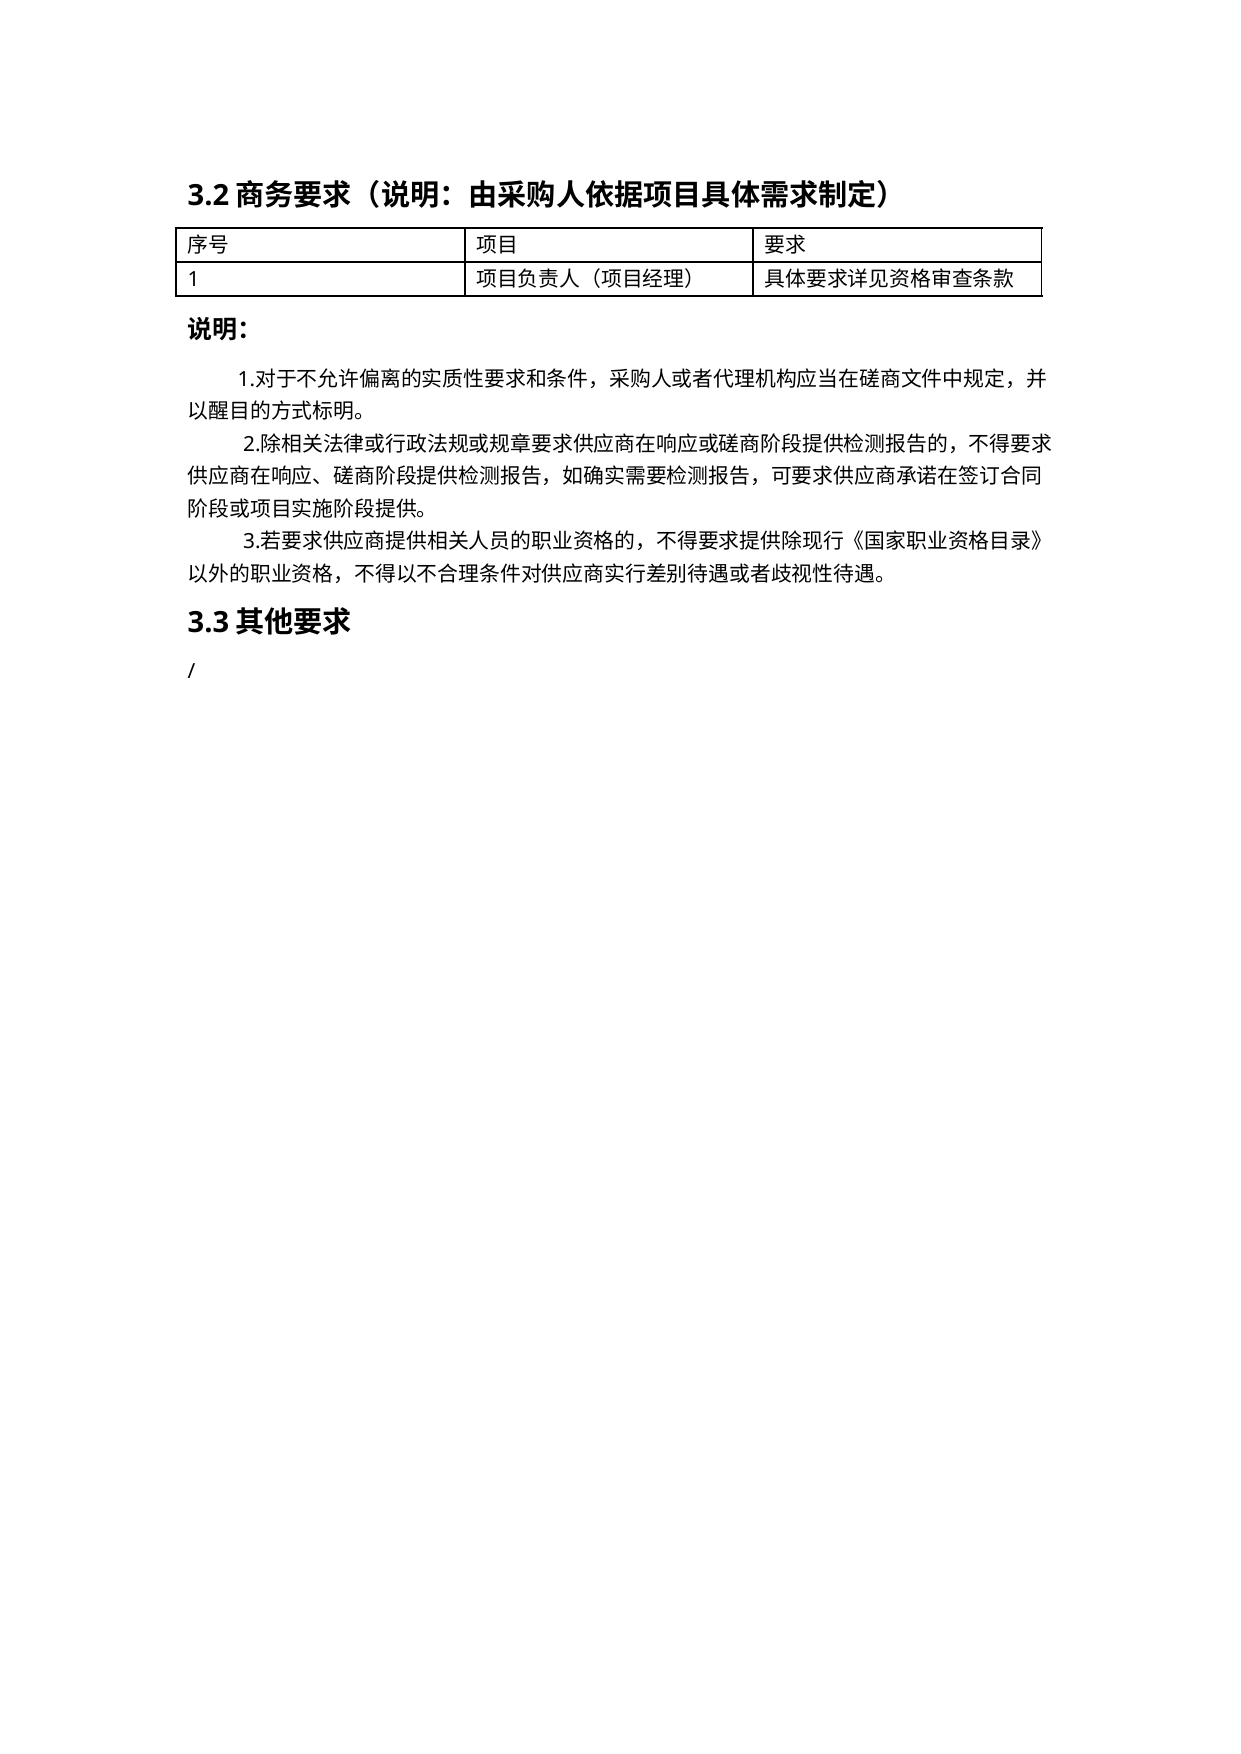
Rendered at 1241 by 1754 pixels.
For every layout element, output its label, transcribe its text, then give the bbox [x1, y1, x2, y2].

text 3.3其他要求 [187, 589, 1053, 654]
table_cell 具体要求详见资格审查条款 [754, 263, 1041, 295]
text 说明： [187, 297, 1053, 362]
table_cell 项目负责人（项目经理） [466, 263, 752, 295]
text 2.除相关法律或行政法规或规章要求供应商在响应或磋商阶段提供检测报告的，不得要求供应商在响应、磋商阶段提供检测报告，如确实需要检测报告，可要求供应商承诺在签订合同阶段或项目实施阶段提供。 [187, 427, 1053, 524]
table_header 项目 [466, 229, 752, 261]
text 3.若要求供应商提供相关人员的职业资格的，不得要求提供除现行《国家职业资格目录》以外的职业资格，不得以不合理条件对供应商实行差别待遇或者歧视性待遇。 [187, 524, 1053, 589]
text 1.对于不允许偏离的实质性要求和条件，采购人或者代理机构应当在磋商文件中规定，并以醒目的方式标明。 [187, 362, 1053, 427]
table_header 要求 [754, 229, 1041, 261]
text 3.2商务要求（说明：由采购人依据项目具体需求制定） [187, 162, 1053, 227]
table_header 序号 [177, 229, 464, 261]
text / [187, 654, 1053, 687]
table_cell 1 [177, 263, 464, 295]
